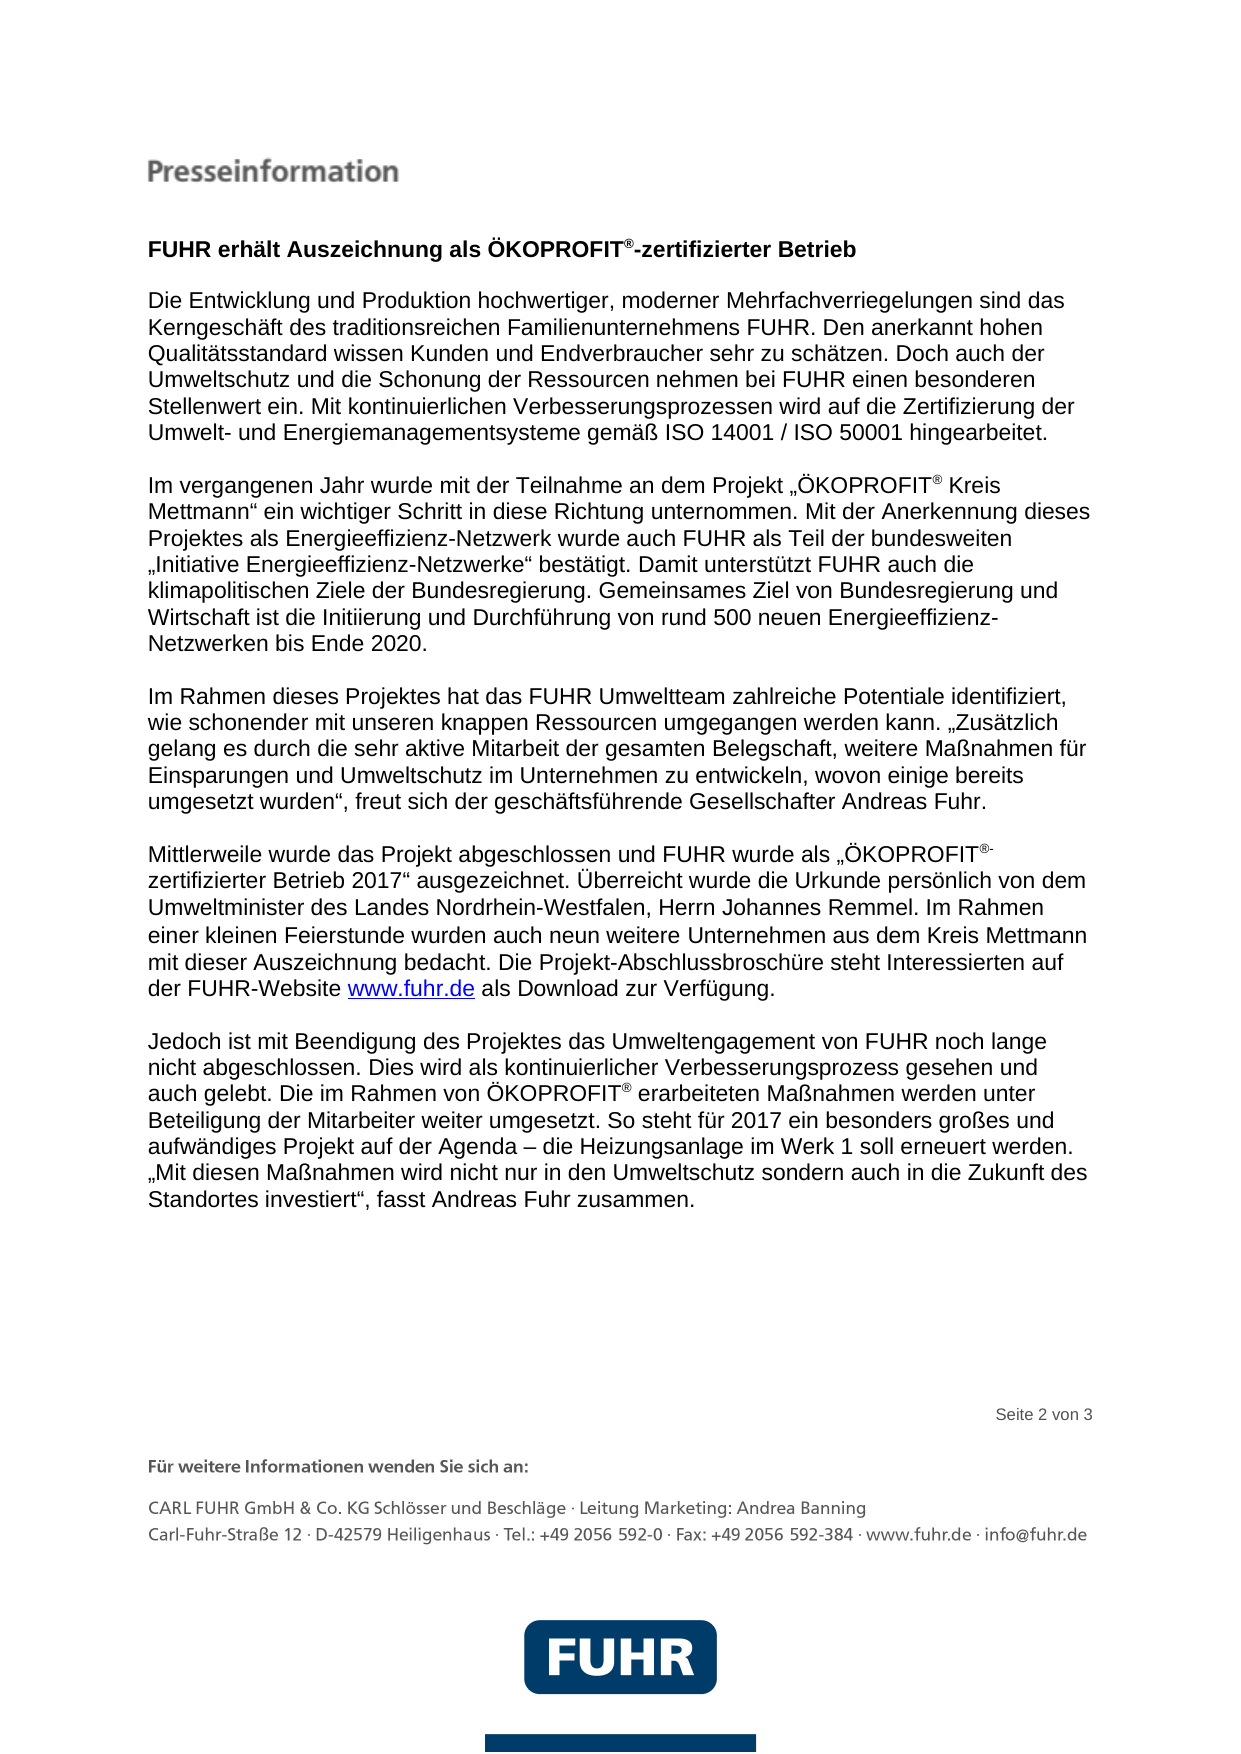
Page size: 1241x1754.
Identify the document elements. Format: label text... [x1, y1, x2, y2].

text Jedoch ist mit Beendigung des Projektes das Umweltengagement von FUHR noch lange nicht abgeschlossen. Dies wird als kontinuierlicher Verbesserungsprozess gesehen und auch gelebt. Die im Rahmen von ÖKOPROFIT® erarbeiteten Maßnahmen werden unter Beteiligung der Mitarbeiter weiter umgesetzt. So steht für 2017 ein besonders großes und aufwändiges Projekt auf der Agenda – die Heizungsanlage im Werk 1 soll erneuert werden. „Mit diesen Maßnahmen wird nicht nur in den Umweltschutz sondern auch in die Zukunft des Standortes investiert“, fasst Andreas Fuhr zusammen. [148, 1028, 1092, 1212]
text Die Entwicklung und Produktion hochwertiger, moderner Mehrfachverriegelungen sind das Kerngeschäft des traditionsreichen Familienunternehmens FUHR. Den anerkannt hohen Qualitätsstandard wissen Kunden und Endverbraucher sehr zu schätzen. Doch auch der Umweltschutz und die Schonung der Ressourcen nehmen bei FUHR einen besonderen Stellenwert ein. Mit kontinuierlichen Verbesserungsprozessen wird auf die Zertifizierung der Umwelt- und Energiemanagementsysteme gemäß ISO 14001 / ISO 50001 hingearbeitet. [148, 287, 1092, 445]
text Mittlerweile wurde das Projekt abgeschlossen und FUHR wurde als „ÖKOPROFIT®-zertifizierter Betrieb 2017“ ausgezeichnet. Überreicht wurde die Urkunde persönlich von dem Umweltminister des Landes Nordrhein-Westfalen, Herrn Johannes Remmel. Im Rahmen einer kleinen Feierstunde wurden auch neun weitere Unternehmen aus dem Kreis Mettmann mit dieser Auszeichnung bedacht. Die Projekt-Abschlussbroschüre steht Interessierten auf der FUHR-Website www.fuhr.de als Download zur Verfügung. [148, 841, 1092, 1001]
text Im Rahmen dieses Projektes hat das FUHR Umweltteam zahlreiche Potentiale identifiziert, wie schonender mit unseren knappen Ressourcen umgegangen werden kann. „Zusätzlich gelang es durch die sehr aktive Mitarbeit der gesamten Belegschaft, weitere Maßnahmen für Einsparungen und Umweltschutz im Unternehmen zu entwickeln, wovon einige bereits umgesetzt wurden“, freut sich der geschäftsführende Gesellschafter Andreas Fuhr. [148, 683, 1092, 814]
picture [0, 1429, 1236, 1752]
text Im vergangenen Jahr wurde mit der Teilnahme an dem Projekt „ÖKOPROFIT® Kreis Mettmann“ ein wichtiger Schritt in diese Richtung unternommen. Mit der Anerkennung dieses Projektes als Energieeffizienz-Netzwerk wurde auch FUHR als Teil der bundesweiten „Initiative Energieeffizienz-Netzwerke“ bestätigt. Damit unterstützt FUHR auch die klimapolitischen Ziele der Bundesregierung. Gemeinsames Ziel von Bundesregierung und Wirtschaft ist die Initiierung und Durchführung von rund 500 neuen Energieeffizienz-Netzwerken bis Ende 2020. [148, 472, 1092, 656]
text FUHR erhält Auszeichnung als ÖKOPROFIT®-zertifizierter Betrieb [148, 236, 1092, 263]
